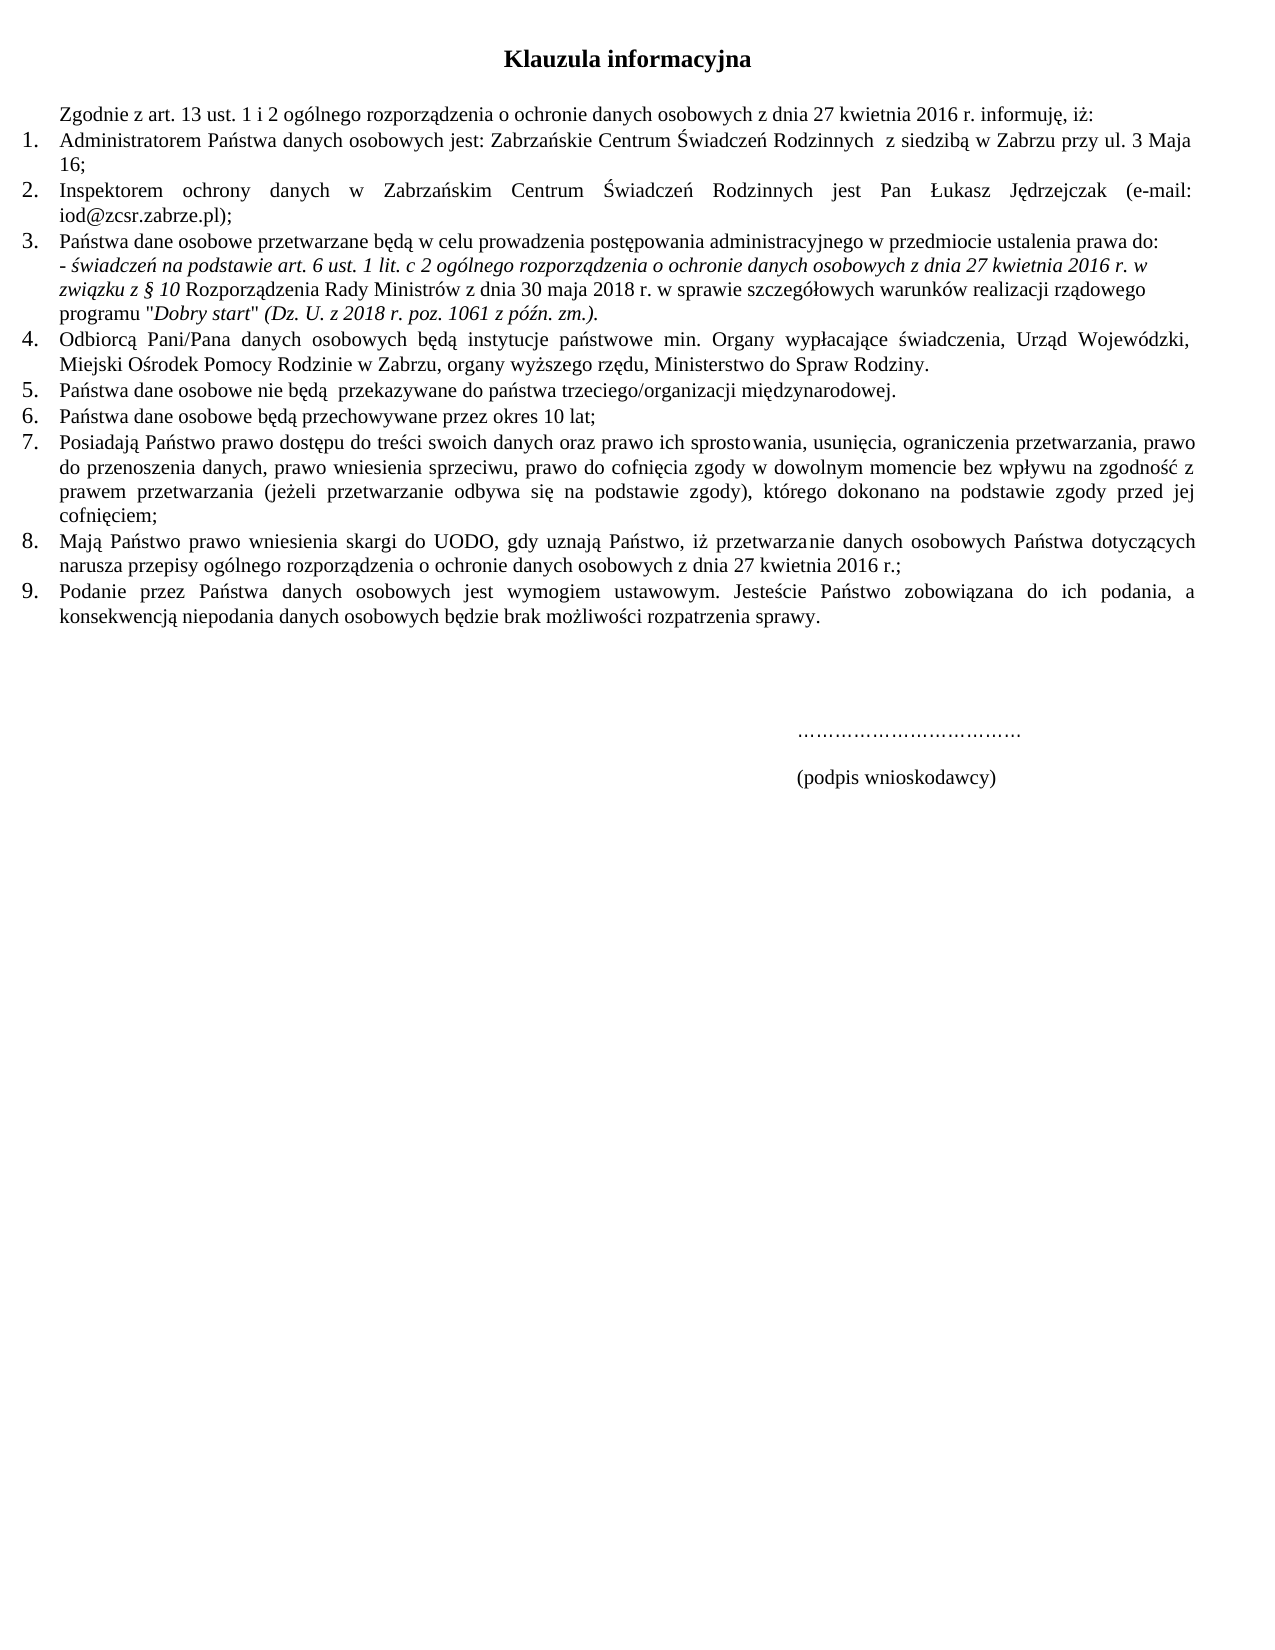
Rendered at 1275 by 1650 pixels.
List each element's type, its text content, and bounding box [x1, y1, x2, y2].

list Administratorem Państwa danych osobowych jest: Zabrzańskie Centrum Świadczeń Rodzinnych z siedzibą w Zabrzu przy ul. 3 Maja 16; [22, 126, 1193, 176]
list Państwa dane osobowe będą przechowywane przez okres 10 lat; [22, 402, 1196, 428]
list Mają Państwo prawo wniesienia skargi do UODO, gdy uznają Państwo, iż przetwarzanie danych osobowych Państwa dotyczących narusza przepisy ogólnego rozporządzenia o ochronie danych osobowych z dnia 27 kwietnia 2016 r.; [22, 527, 1196, 577]
text Zgodnie z art. 13 ust. 1 i 2 ogólnego rozporządzenia o ochronie danych osobowych z dnia 27 kwietnia 2016 r. informuję, iż: [59, 102, 1196, 126]
list Państwa dane osobowe nie będą przekazywane do państwa trzeciego/organizacji międzynarodowej. [22, 376, 1191, 402]
list Państwa dane osobowe przetwarzane będą w celu prowadzenia postępowania administracyjnego w przedmiocie ustalenia prawa do: [22, 227, 1193, 253]
text Klauzula informacyjna [59, 44, 1196, 73]
text ……………………………… [723, 716, 1196, 743]
list Posiadają Państwo prawo dostępu do treści swoich danych oraz prawo ich sprostowania, usunięcia, ograniczenia przetwarzania, prawo do przenoszenia danych, prawo wniesienia sprzeciwu, prawo do cofnięcia zgody w dowolnym momencie bez wpływu na zgodność z prawem przetwarzania (jeżeli przetwarzanie odbywa się na podstawie zgody), którego dokonano na podstawie zgody przed jej cofnięciem; [22, 428, 1196, 527]
list Odbiorcą Pani/Pana danych osobowych będą instytucje państwowe min. Organy wypłacające świadczenia, Urząd Wojewódzki, Miejski Ośrodek Pomocy Rodzinie w Zabrzu, organy wyższego rzędu, Ministerstwo do Spraw Rodziny. [22, 325, 1191, 376]
list Podanie przez Państwa danych osobowych jest wymogiem ustawowym. Jesteście Państwo zobowiązana do ich podania, a konsekwencją niepodania danych osobowych będzie brak możliwości rozpatrzenia sprawy. [22, 577, 1196, 628]
list Inspektorem ochrony danych w Zabrzańskim Centrum Świadczeń Rodzinnych jest Pan Łukasz Jędrzejczak (e-mail: iod@zcsr.zabrze.pl); [22, 176, 1193, 227]
text - świadczeń na podstawie art. 6 ust. 1 lit. c 2 ogólnego rozporządzenia o ochronie danych osobowych z dnia 27 kwietnia 2016 r. w związku z § 10 Rozporządzenia Rady Ministrów z dnia 30 maja 2018 r. w sprawie szczegółowych warunków realizacji rządowego programu "Dobry start" (Dz. U. z 2018 r. poz. 1061 z późn. zm.). [59, 253, 1196, 325]
text (podpis wnioskodawcy) [723, 765, 1196, 789]
